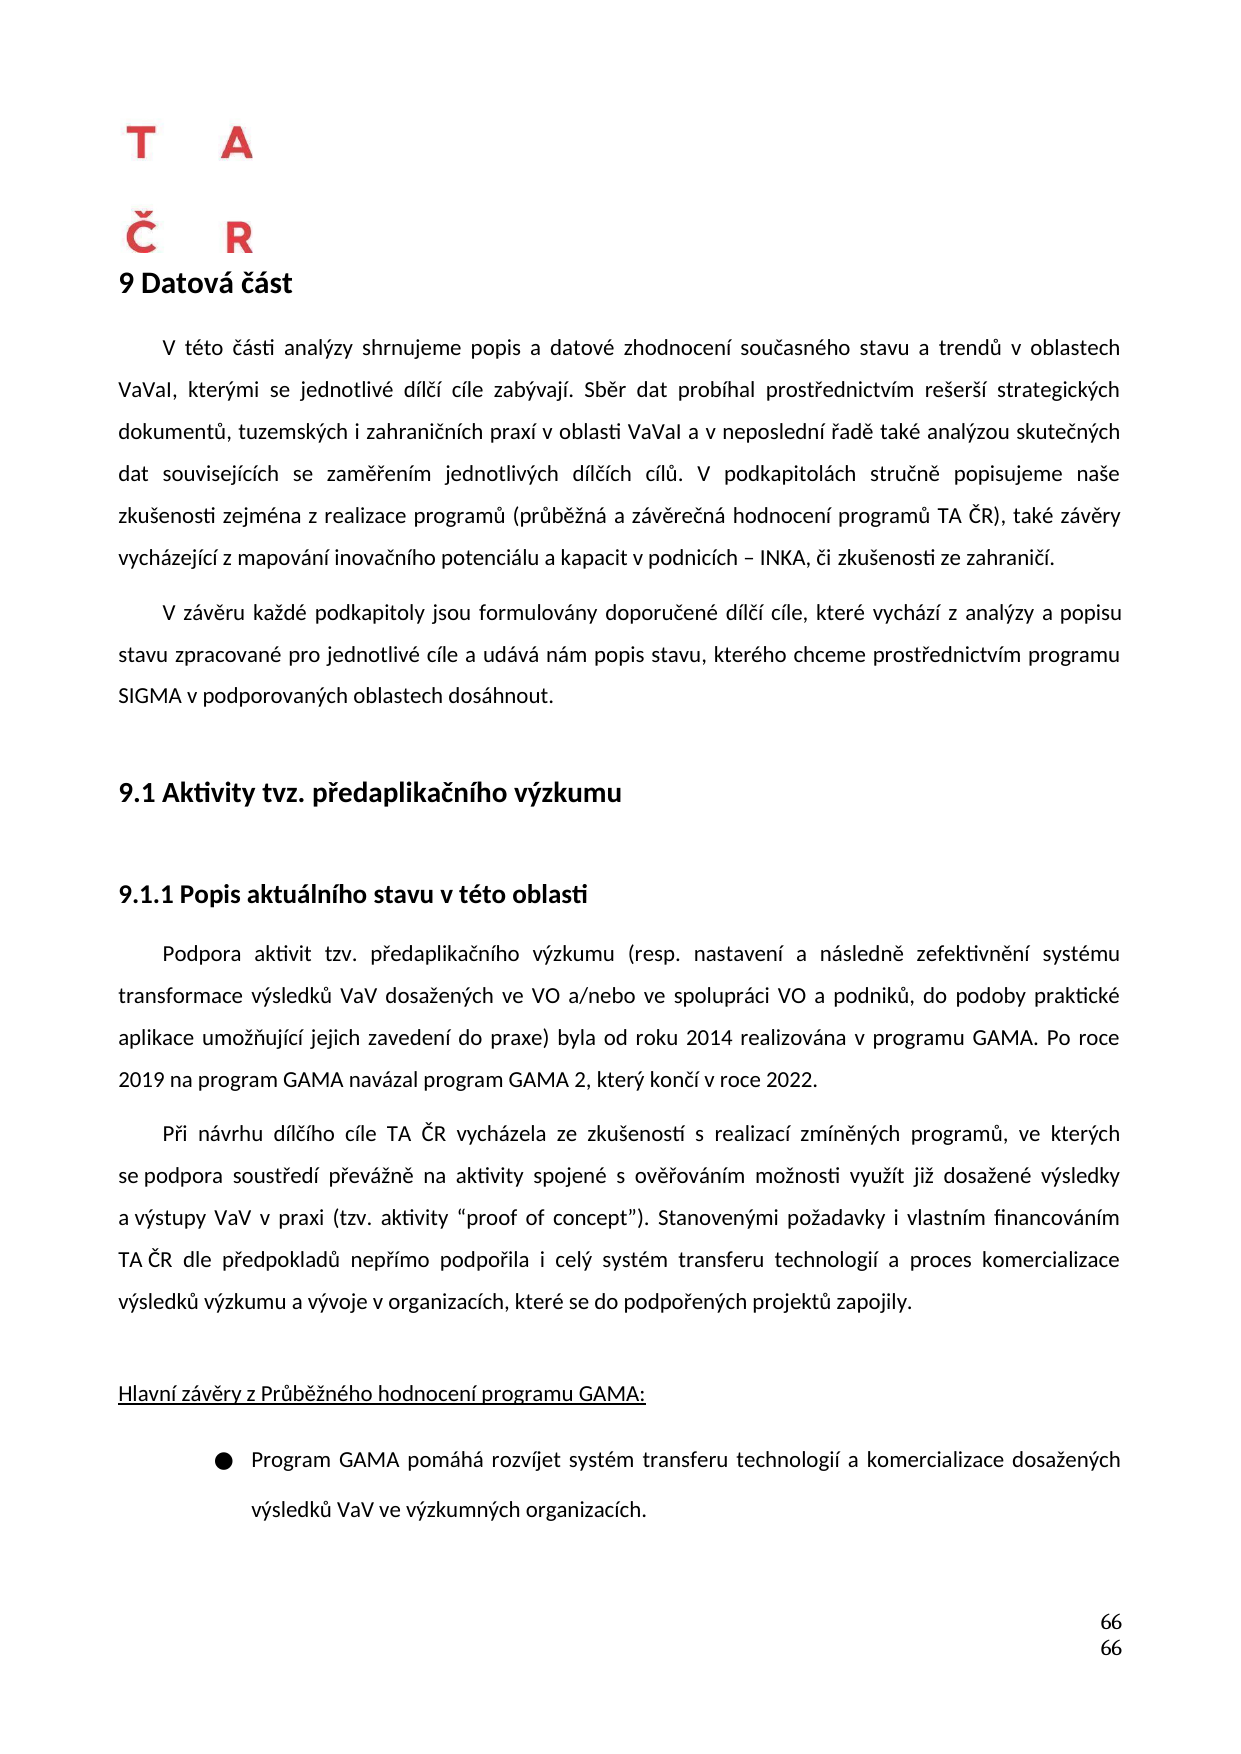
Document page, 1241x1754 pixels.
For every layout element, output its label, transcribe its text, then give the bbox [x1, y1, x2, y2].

subtitle 9.1.1 Popis aktuálního stavu v této oblasti [118, 877, 1122, 910]
list Program GAMA pomáhá rozvíjet systém transferu technologií a komercializace dosažených výsledků VaV ve výzkumných organizacích. [213, 1434, 1122, 1523]
text V závěru každé podkapitoly jsou formulovány doporučené dílčí cíle, které vychází z analýzy a popisu stavu zpracované pro jednotlivé cíle a udává nám popis stavu, kterého chceme prostřednictvím programu SIGMA v podporovaných oblastech dosáhnout. [118, 598, 1122, 710]
picture [0, 0, 253, 253]
text Hlavní závěry z Průběžného hodnocení programu GAMA: [118, 1379, 1122, 1407]
subtitle 9.1 Aktivity tvz. předaplikačního výzkumu [118, 774, 1122, 809]
text Podpora aktivit tzv. předaplikačního výzkumu (resp. nastavení a následně zefektivnění systému transformace výsledků VaV dosažených ve VO a/nebo ve spolupráci VO a podniků, do podoby praktické aplikace umožňující jejich zavedení do praxe) byla od roku 2014 realizována v programu GAMA. Po roce 2019 na program GAMA navázal program GAMA 2, který končí v roce 2022. [118, 939, 1122, 1093]
text Při návrhu dílčího cíle TA ČR vycházela ze zkušeností s realizací zmíněných programů, ve kterých se podpora soustředí převážně na aktivity spojené s ověřováním možnosti využít již dosažené výsledky a výstupy VaV v praxi (tzv. aktivity “proof of concept”). Stanovenými požadavky i vlastním financováním TA ČR dle předpokladů nepřímo podpořila i celý systém transferu technologií a proces komercializace výsledků výzkumu a vývoje v organizacích, které se do podpořených projektů zapojily. [118, 1119, 1122, 1315]
text V této části analýzy shrnujeme popis a datové zhodnocení současného stavu a trendů v oblastech VaVaI, kterými se jednotlivé dílčí cíle zabývají. Sběr dat probíhal prostřednictvím rešerší strategických dokumentů, tuzemských i zahraničních praxí v oblasti VaVaI a v neposlední řadě také analýzou skutečných dat souvisejících se zaměřením jednotlivých dílčích cílů. V podkapitolách stručně popisujeme naše zkušenosti zejména z realizace programů (průběžná a závěrečná hodnocení programů TA ČR), také závěry vycházející z mapování inovačního potenciálu a kapacit v podnicích – INKA, či zkušenosti ze zahraničí. [118, 333, 1122, 571]
subtitle 9 Datová část [118, 264, 1122, 302]
